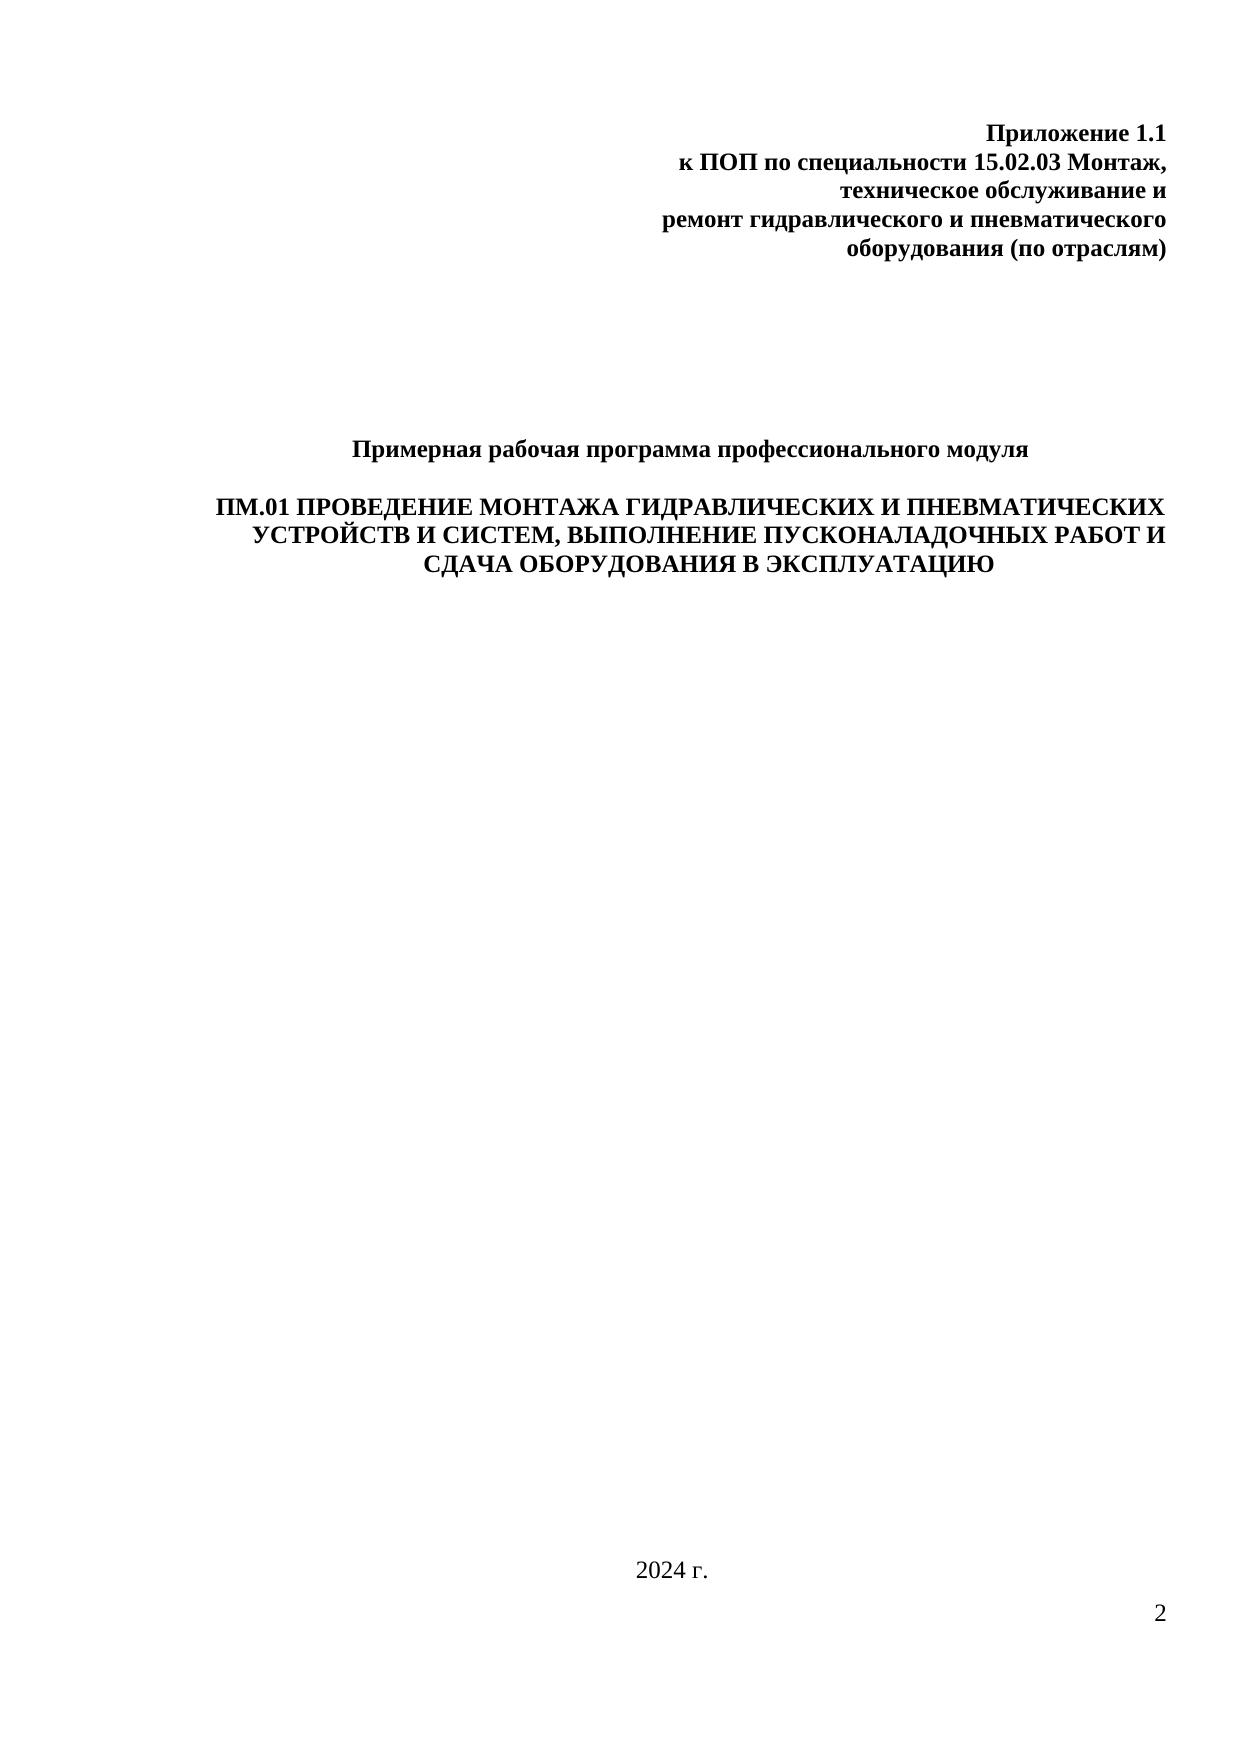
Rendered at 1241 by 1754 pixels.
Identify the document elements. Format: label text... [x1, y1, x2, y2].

text к ПОП по специальности 15.02.03 Монтаж, [214, 147, 1167, 176]
text Примерная рабочая программа профессионального модуля [214, 434, 1167, 463]
text оборудования (по отраслям) [214, 233, 1167, 262]
text техническое обслуживание и [214, 176, 1167, 204]
text Приложение 1.1 [214, 118, 1167, 147]
text 2024 г. [177, 1556, 1167, 1584]
text ПМ.01 ПРОВЕДЕНИЕ МОНТАЖА ГИДРАВЛИЧЕСКИХ И ПНЕВМАТИЧЕСКИХ УСТРОЙСТВ И СИСТЕМ, ВЫПОЛНЕНИЕ ПУСКОНАЛАДОЧНЫХ РАБОТ И СДАЧА ОБОРУДОВАНИЯ В ЭКСПЛУАТАЦИЮ [214, 492, 1167, 578]
text ремонт гидравлического и пневматического [214, 204, 1167, 233]
